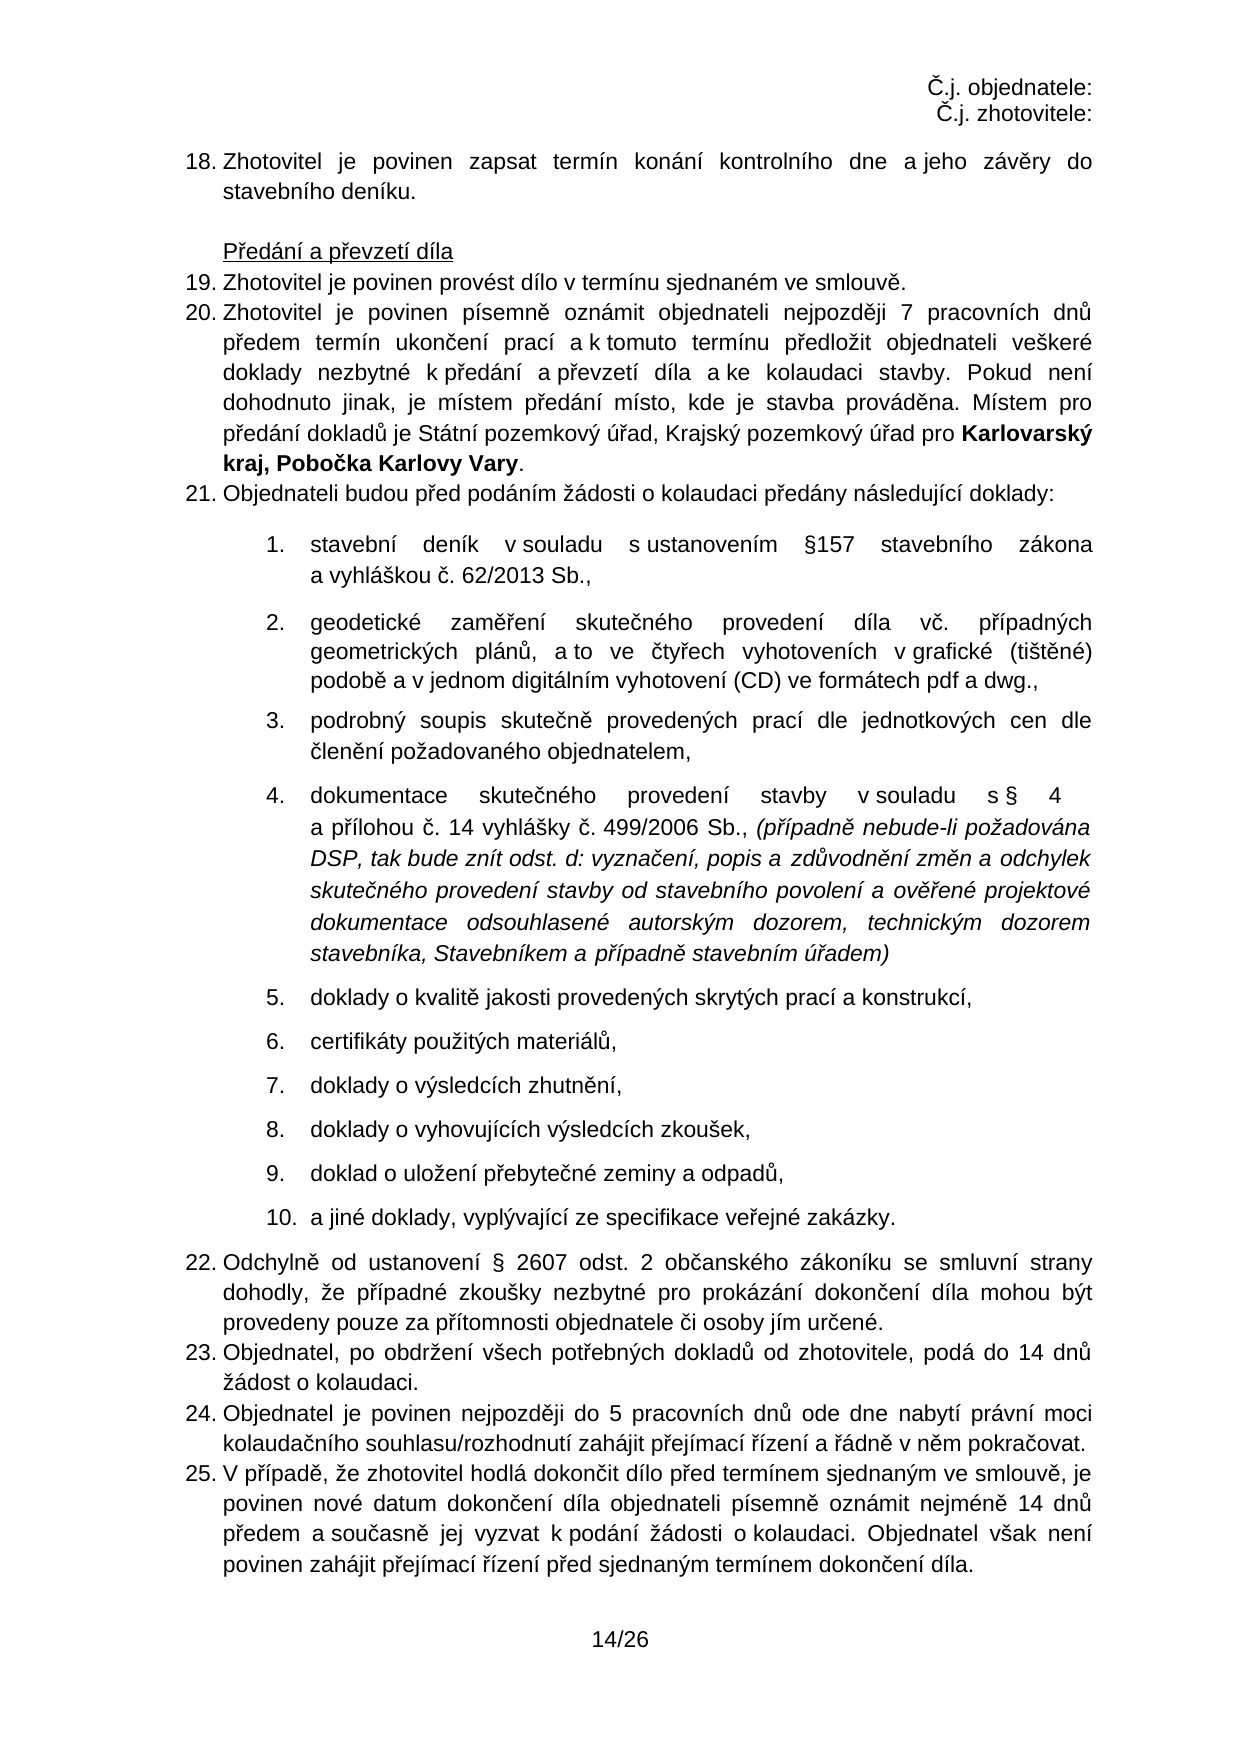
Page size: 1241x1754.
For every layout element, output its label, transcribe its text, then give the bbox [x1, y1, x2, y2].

list Objednateli budou před podáním žádosti o kolaudaci předány následující doklady: [185, 480, 1093, 506]
list Předání a převzetí díla [223, 238, 1093, 264]
list certifikáty použitých materiálů, [266, 1028, 1093, 1054]
list a jiné doklady, vyplývající ze specifikace veřejné zakázky. [266, 1204, 1093, 1231]
list V případě, že zhotovitel hodlá dokončit dílo před termínem sjednaným ve smlouvě, je povinen nové datum dokončení díla objednateli písemně oznámit nejméně 14 dnů předem a současně jej vyzvat k podání žádosti o kolaudaci. Objednatel však není povinen zahájit přejímací řízení před sjednaným termínem dokončení díla. [185, 1460, 1093, 1577]
list doklad o uložení přebytečné zeminy a odpadů, [266, 1160, 1093, 1187]
list Objednatel je povinen nejpozději do 5 pracovních dnů ode dne nabytí právní moci kolaudačního souhlasu/rozhodnutí zahájit přejímací řízení a řádně v něm pokračovat. [185, 1399, 1093, 1456]
list doklady o vyhovujících výsledcích zkoušek, [266, 1116, 1093, 1143]
list Zhotovitel je povinen zapsat termín konání kontrolního dne a jeho závěry do stavebního deníku. [185, 148, 1093, 204]
list Zhotovitel je povinen písemně oznámit objednateli nejpozději 7 pracovních dnů předem termín ukončení prací a k tomuto termínu předložit objednateli veškeré doklady nezbytné k předání a převzetí díla a ke kolaudaci stavby. Pokud není dohodnuto jinak, je místem předání místo, kde je stavba prováděna. Místem pro předání dokladů je Státní pozemkový úřad, Krajský pozemkový úřad pro Karlovarský kraj, Pobočka Karlovy Vary. [185, 299, 1093, 476]
list Zhotovitel je povinen provést dílo v termínu sjednaném ve smlouvě. [185, 268, 1093, 295]
list dokumentace skutečného provedení stavby v souladu s § 4 a přílohou č. 14 vyhlášky č. 499/2006 Sb., (případně nebude-li požadována DSP, tak bude znít odst. d: vyznačení, popis a zdůvodnění změn a odchylek skutečného provedení stavby od stavebního povolení a ověřené projektové dokumentace odsouhlasené autorským dozorem, technickým dozorem stavebníka, Stavebníkem a případně stavebním úřadem) [266, 782, 1093, 966]
list geodetické zaměření skutečného provedení díla vč. případných geometrických plánů, a to ve čtyřech vyhotoveních v grafické (tištěné) podobě a v jednom digitálním vyhotovení (CD) ve formátech pdf a dwg., [266, 607, 1093, 694]
list stavební deník v souladu s ustanovením §157 stavebního zákona a vyhláškou č. 62/2013 Sb., [266, 531, 1093, 589]
list doklady o výsledcích zhutnění, [266, 1072, 1093, 1098]
list doklady o kvalitě jakosti provedených skrytých prací a konstrukcí, [266, 984, 1093, 1010]
list Objednatel, po obdržení všech potřebných dokladů od zhotovitele, podá do 14 dnů žádost o kolaudaci. [185, 1339, 1093, 1396]
list podrobný soupis skutečně provedených prací dle jednotkových cen dle členění požadovaného objednatelem, [266, 707, 1093, 764]
list Odchylně od ustanovení § 2607 odst. 2 občanského zákoníku se smluvní strany dohodly, že případné zkoušky nezbytné pro prokázání dokončení díla mohou být provedeny pouze za přítomnosti objednatele či osoby jím určené. [185, 1248, 1093, 1335]
